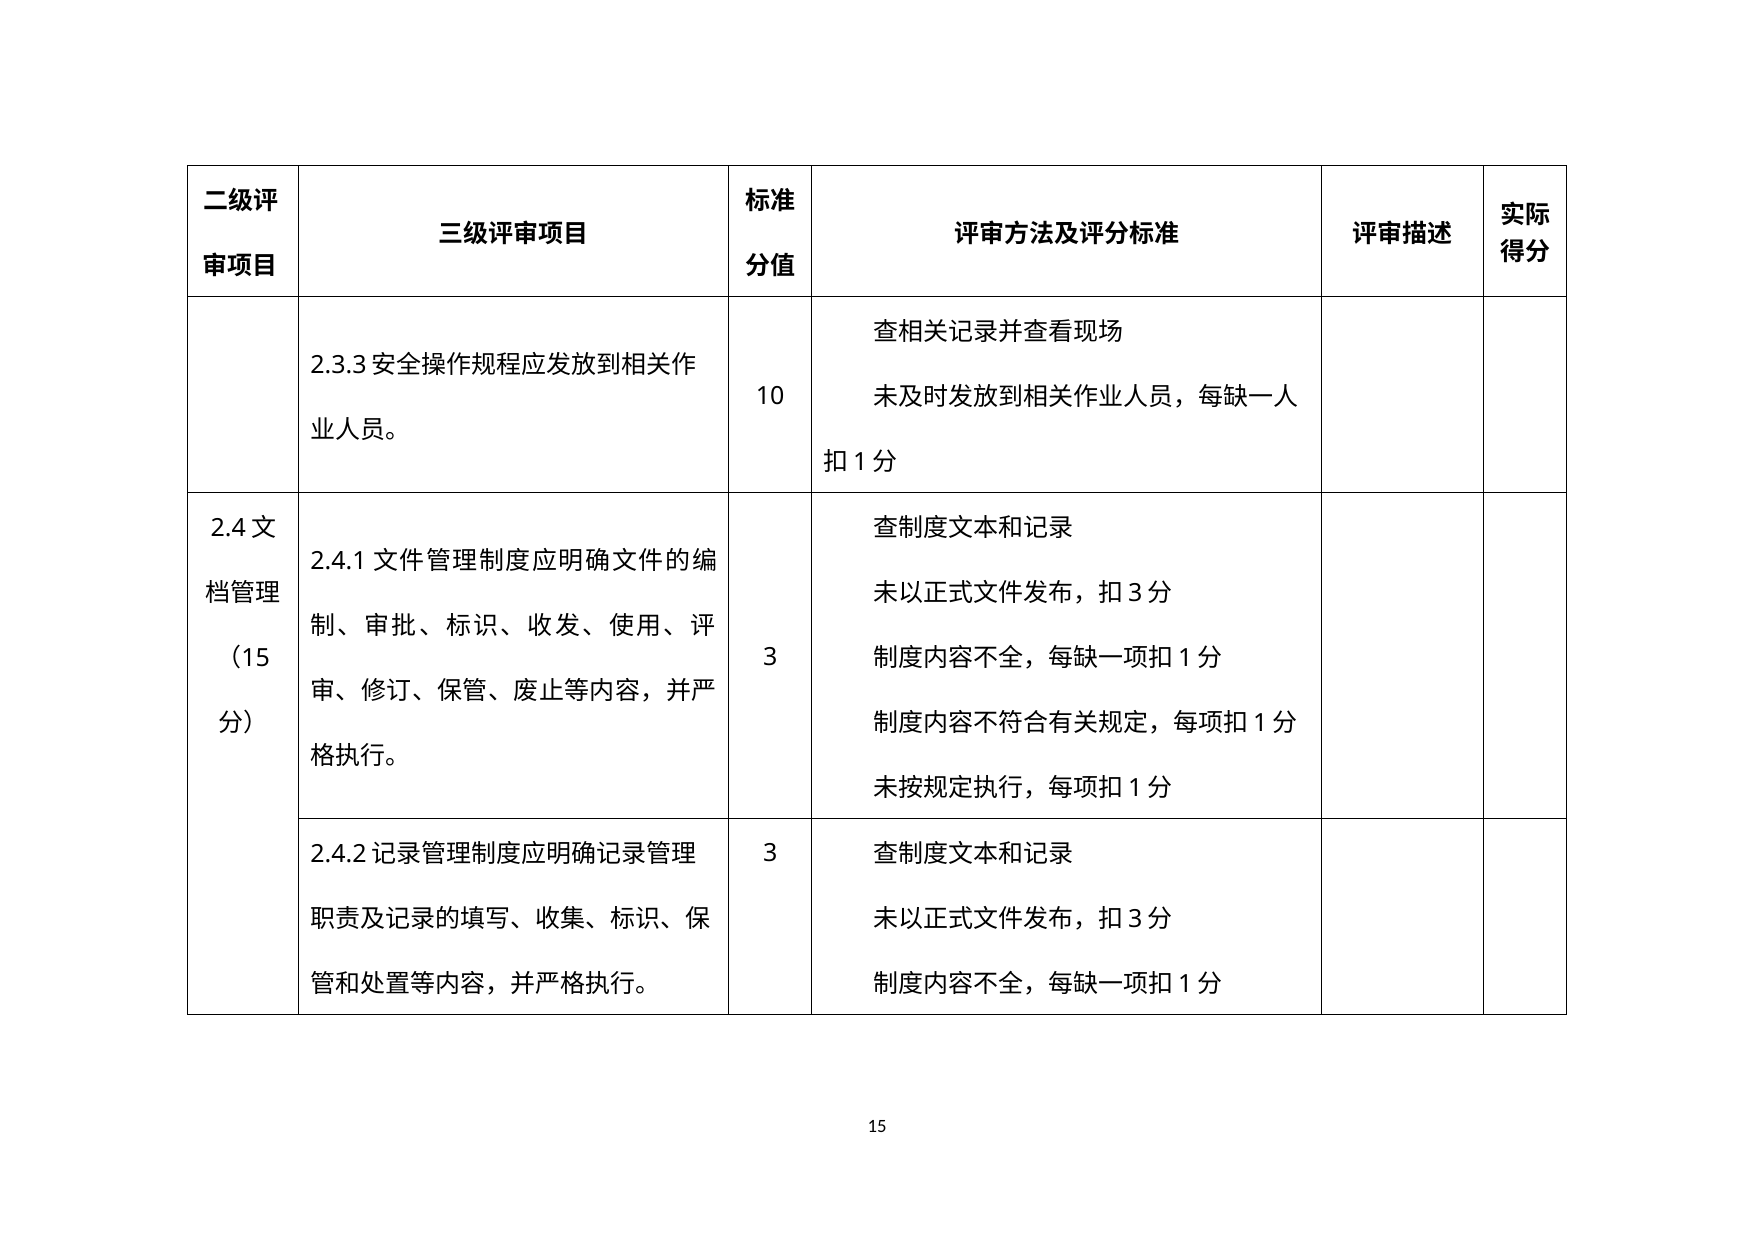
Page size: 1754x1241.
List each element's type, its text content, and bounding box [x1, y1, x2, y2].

table_cell [1484, 297, 1566, 492]
table_cell 查制度文本和记录 未以正式文件发布，扣3分 制度内容不全，每缺一项扣1分 制度内容不符合有关规定，每项扣1分 未按规定执行，每项扣1分 [812, 493, 1321, 818]
table_header 评审方法及评分标准 [812, 166, 1321, 296]
table_header 标准分值 [729, 166, 811, 296]
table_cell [812, 819, 1321, 1014]
table_cell [1484, 819, 1566, 1014]
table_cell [299, 819, 728, 1014]
table_cell [1322, 493, 1483, 818]
table_cell 2.4文档管理（15分） [188, 493, 298, 1014]
table_header 三级评审项目 [299, 166, 728, 296]
table_cell 2.4.1文件管理制度应明确文件的编制、审批、标识、收发、使用、评审、修订、保管、废止等内容，并严格执行。 [299, 493, 728, 818]
table_header 实际得分 [1484, 166, 1566, 296]
table_cell 2.3.3安全操作规程应发放到相关作业人员。 [299, 297, 728, 492]
table_header 二级评审项目 [188, 166, 298, 296]
table_header 评审描述 [1322, 166, 1483, 296]
table_cell 3 [729, 819, 811, 1014]
table_cell 3 [729, 493, 811, 818]
table_cell [1484, 493, 1566, 818]
table_cell 10 [729, 297, 811, 492]
table_cell 查相关记录并查看现场 未及时发放到相关作业人员，每缺一人扣1分 [812, 297, 1321, 492]
table_cell [1322, 819, 1483, 1014]
table_cell [1322, 297, 1483, 492]
